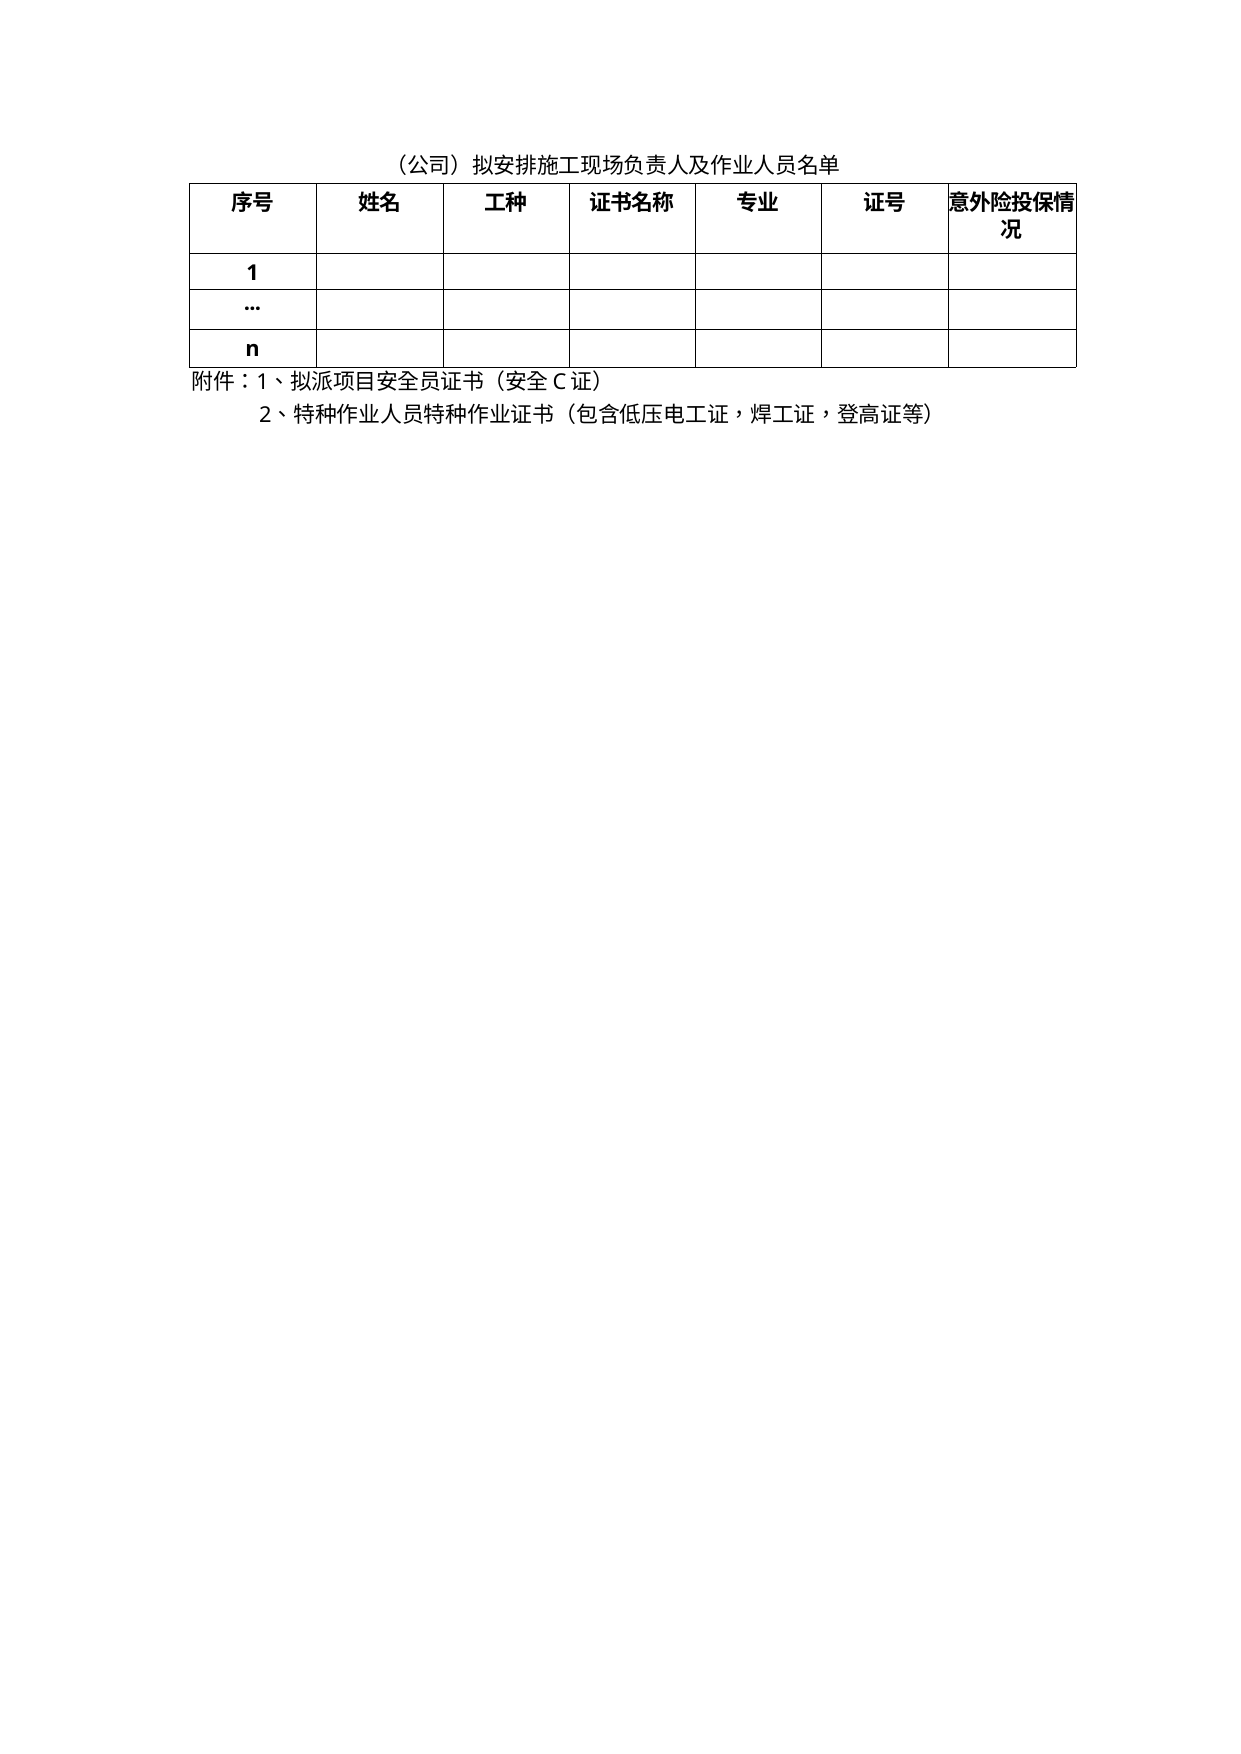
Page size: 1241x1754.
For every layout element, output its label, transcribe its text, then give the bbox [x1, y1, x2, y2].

table_cell [444, 254, 569, 289]
table_cell [570, 254, 695, 289]
table_cell [949, 290, 1076, 329]
table_cell [822, 290, 948, 329]
text （公司）拟安排施工现场负责人及作业人员名单 [385, 152, 1053, 183]
text 2、特种作业人员特种作业证书（包含低压电工证，焊工证，登高证等） [259, 400, 1053, 433]
table_cell [570, 330, 695, 366]
table_cell [696, 254, 821, 289]
table_header 工种 [444, 184, 569, 253]
table_cell [949, 254, 1076, 289]
table_cell [696, 330, 821, 366]
text 附件：1、拟派项目安全员证书（安全C证） [191, 368, 1053, 400]
table_header 专业 [696, 184, 821, 253]
table_cell [317, 330, 443, 366]
table_cell 1 [190, 254, 316, 289]
table_header 意外险投保情况 [949, 184, 1076, 253]
table_cell [570, 290, 695, 329]
table_header 序号 [190, 184, 316, 253]
table_cell [949, 330, 1076, 366]
table_cell n [190, 330, 316, 366]
table_cell [822, 330, 948, 366]
table_header 证号 [822, 184, 948, 253]
table_cell [822, 254, 948, 289]
table_header 姓名 [317, 184, 443, 253]
table_cell [444, 330, 569, 366]
table_cell [696, 290, 821, 329]
table_cell [444, 290, 569, 329]
table_cell [317, 254, 443, 289]
table_header 证书名称 [570, 184, 695, 253]
table_cell [317, 290, 443, 329]
table_cell ··· [190, 290, 316, 329]
